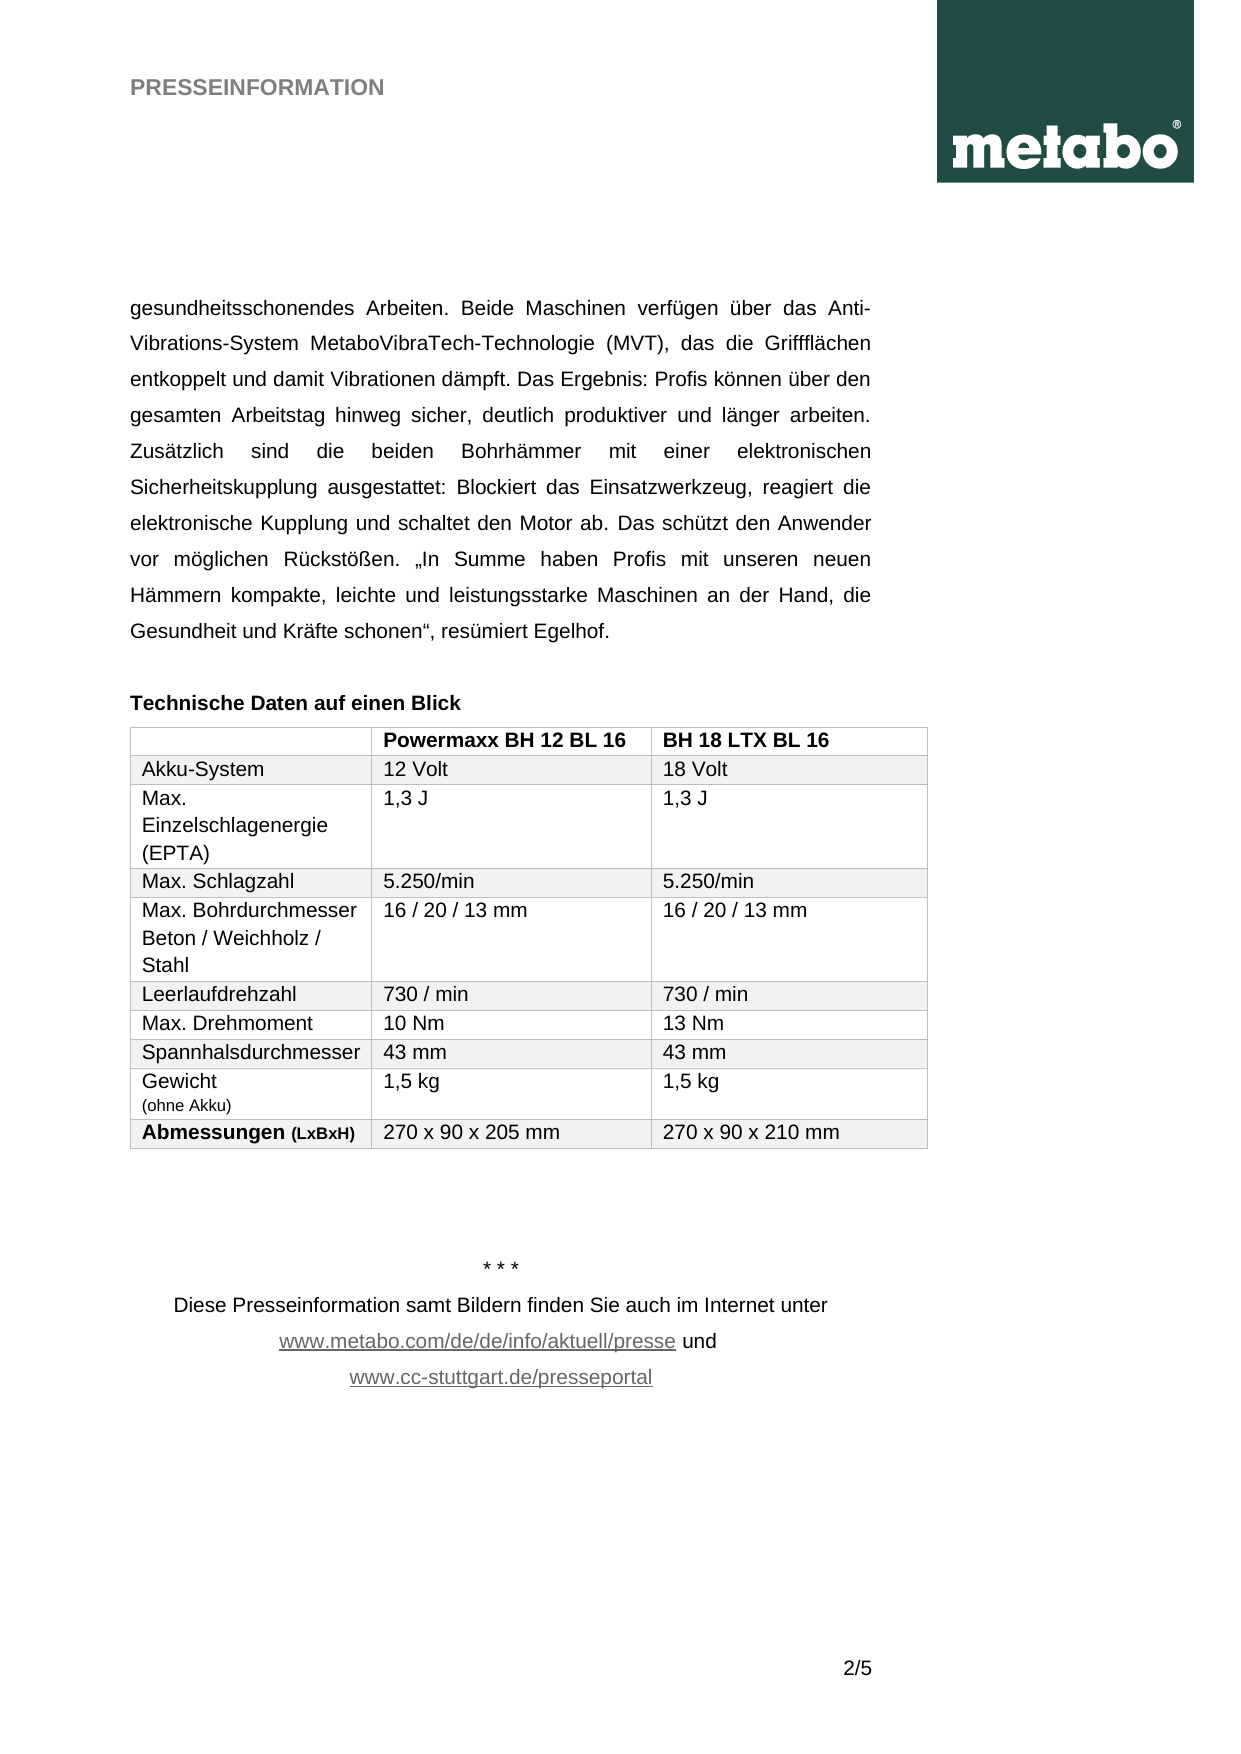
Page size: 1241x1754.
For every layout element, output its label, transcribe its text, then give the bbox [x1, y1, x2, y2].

table_cell 43 mm [652, 1040, 927, 1067]
table_cell 18 Volt [652, 756, 927, 784]
table_cell Spannhalsdurchmesser [131, 1040, 371, 1067]
table_cell 270 x 90 x 205 mm [372, 1120, 651, 1148]
text * * * [130, 1257, 872, 1281]
table_cell 270 x 90 x 210 mm [652, 1120, 927, 1148]
table_cell 1,5 kg [372, 1069, 651, 1119]
table_cell 730 / min [372, 982, 651, 1010]
table_cell 10 Nm [372, 1011, 651, 1038]
table_cell Abmessungen (LxBxH) [131, 1120, 371, 1148]
table_header Powermaxx BH 12 BL 16 [372, 728, 651, 755]
table_cell 5.250/min [652, 869, 927, 897]
table_cell Max. Bohrdurchmesser Beton / Weichholz / Stahl [131, 898, 371, 981]
table_cell Max. Schlagzahl [131, 869, 371, 897]
table_cell Akku-System [131, 756, 371, 784]
picture [953, 120, 1181, 169]
table_cell Leerlaufdrehzahl [131, 982, 371, 1010]
table_cell 1,5 kg [652, 1069, 927, 1119]
text Diese Presseinformation samt Bildern finden Sie auch im Internet unter www.metabo.com/de/de/info/aktuell/presse und www.cc-stuttgart.de/presseportal [130, 1293, 872, 1388]
table_cell 730 / min [652, 982, 927, 1010]
table_cell 1,3 J [652, 785, 927, 868]
table_cell 16 / 20 / 13 mm [652, 898, 927, 981]
table_header [131, 728, 371, 755]
table_cell 13 Nm [652, 1011, 927, 1038]
table_header BH 18 LTX BL 16 [652, 728, 927, 755]
table_cell 43 mm [372, 1040, 651, 1067]
table_cell 1,3 J [372, 785, 651, 868]
table_cell Max. Einzelschlagenergie (EPTA) [131, 785, 371, 868]
text Technische Daten auf einen Blick [130, 691, 872, 714]
table_cell Gewicht (ohne Akku) [131, 1069, 371, 1119]
table_cell 5.250/min [372, 869, 651, 897]
table_cell 12 Volt [372, 756, 651, 784]
table_cell Max. Drehmoment [131, 1011, 371, 1038]
table_cell 16 / 20 / 13 mm [372, 898, 651, 981]
